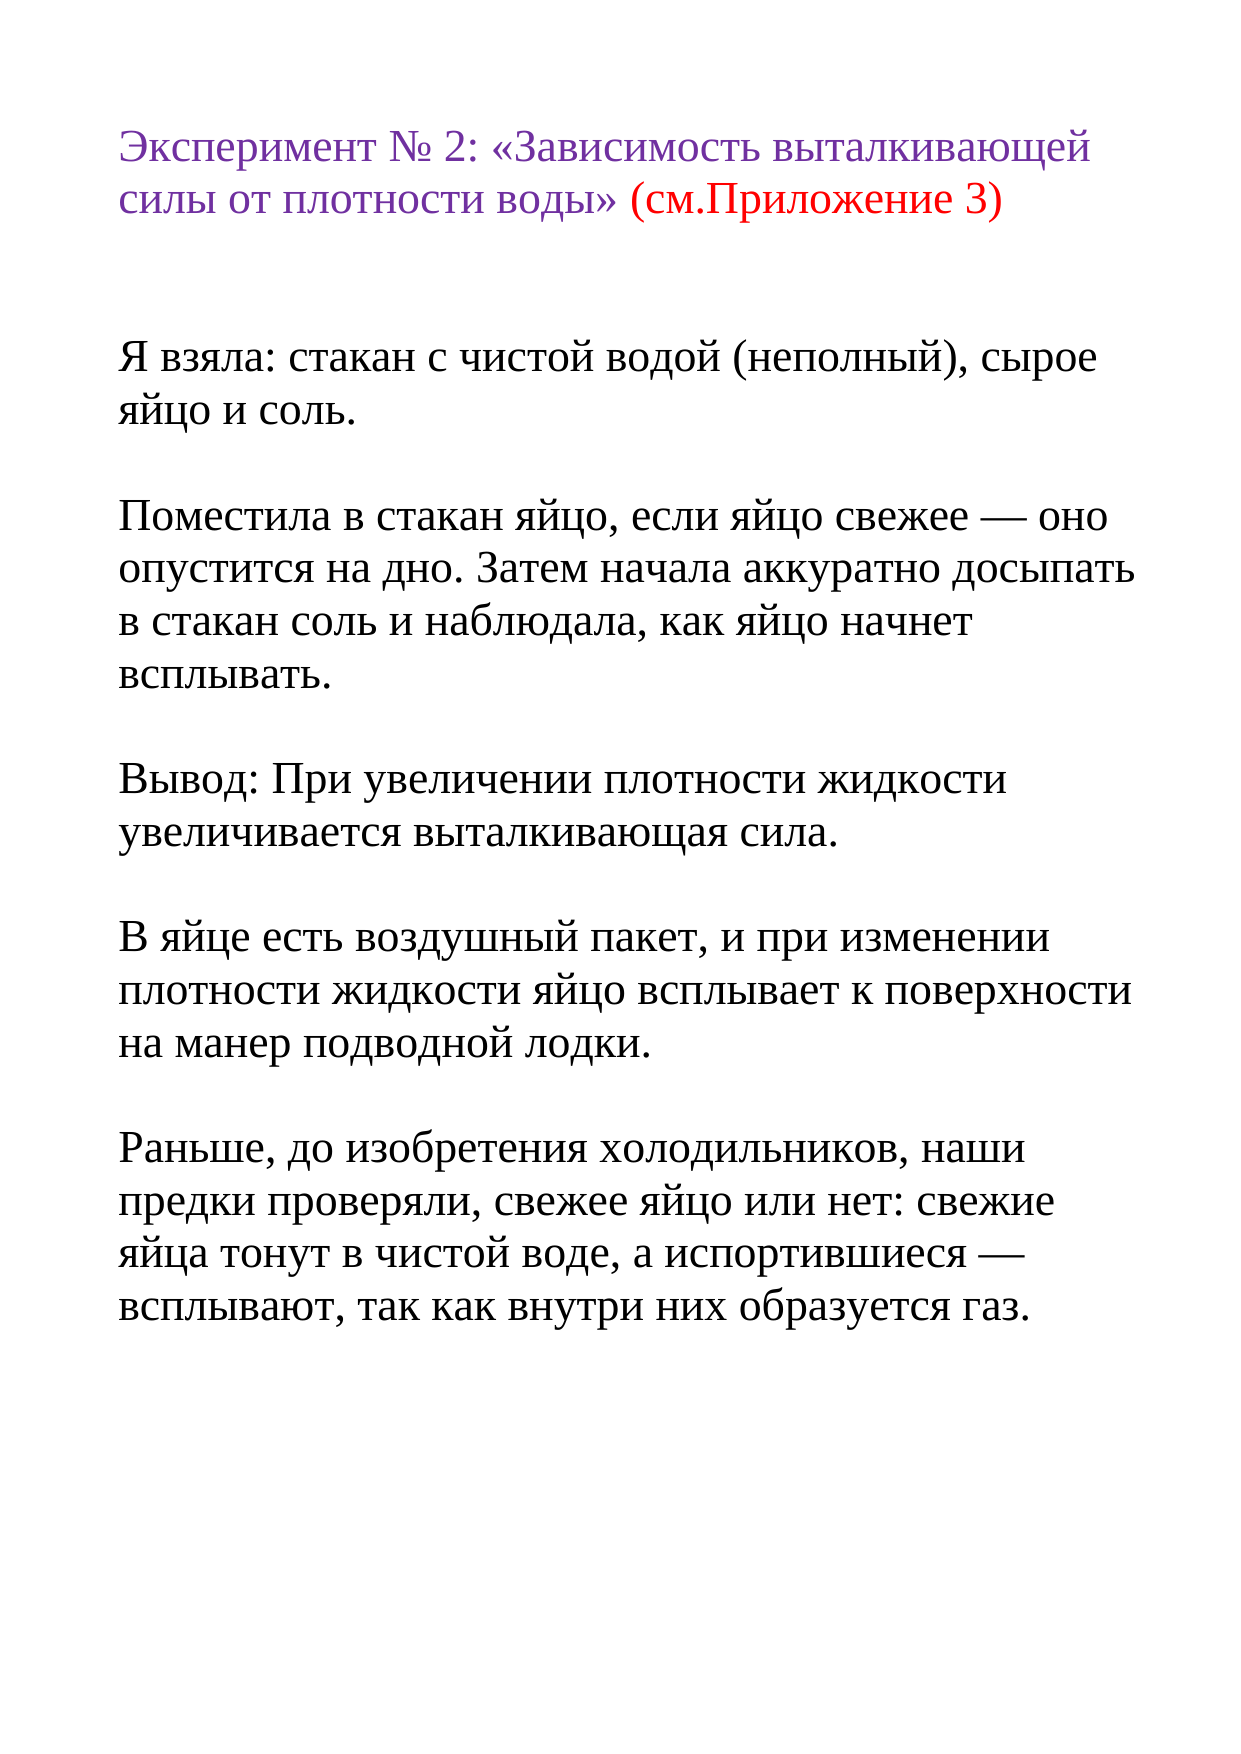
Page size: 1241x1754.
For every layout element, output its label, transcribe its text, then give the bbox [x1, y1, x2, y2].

text Раньше, до изобретения холодильников, наши предки проверяли, свежее яйцо или нет: свежие яйца тонут в чистой воде, а испортившиеся — всплывают, так как внутри них образуется газ. [118, 1119, 1152, 1330]
text В яйце есть воздушный пакет, и при изменении плотности жидкости яйцо всплывает к поверхности на манер подводной лодки. [118, 909, 1152, 1067]
text Я взяла: стакан с чистой водой (неполный), сырое яйцо и соль. [118, 329, 1152, 434]
text Поместила в стакан яйцо, если яйцо свежее — оно опустится на дно. Затем начала аккуратно досыпать в стакан соль и наблюдала, как яйцо начнет всплывать. [118, 487, 1152, 698]
text Вывод: При увеличении плотности жидкости увеличивается выталкивающая сила. [118, 751, 1152, 856]
text Эксперимент № 2: «Зависимость выталкивающей силы от плотности воды» (см.Приложение 3) [118, 118, 1152, 223]
